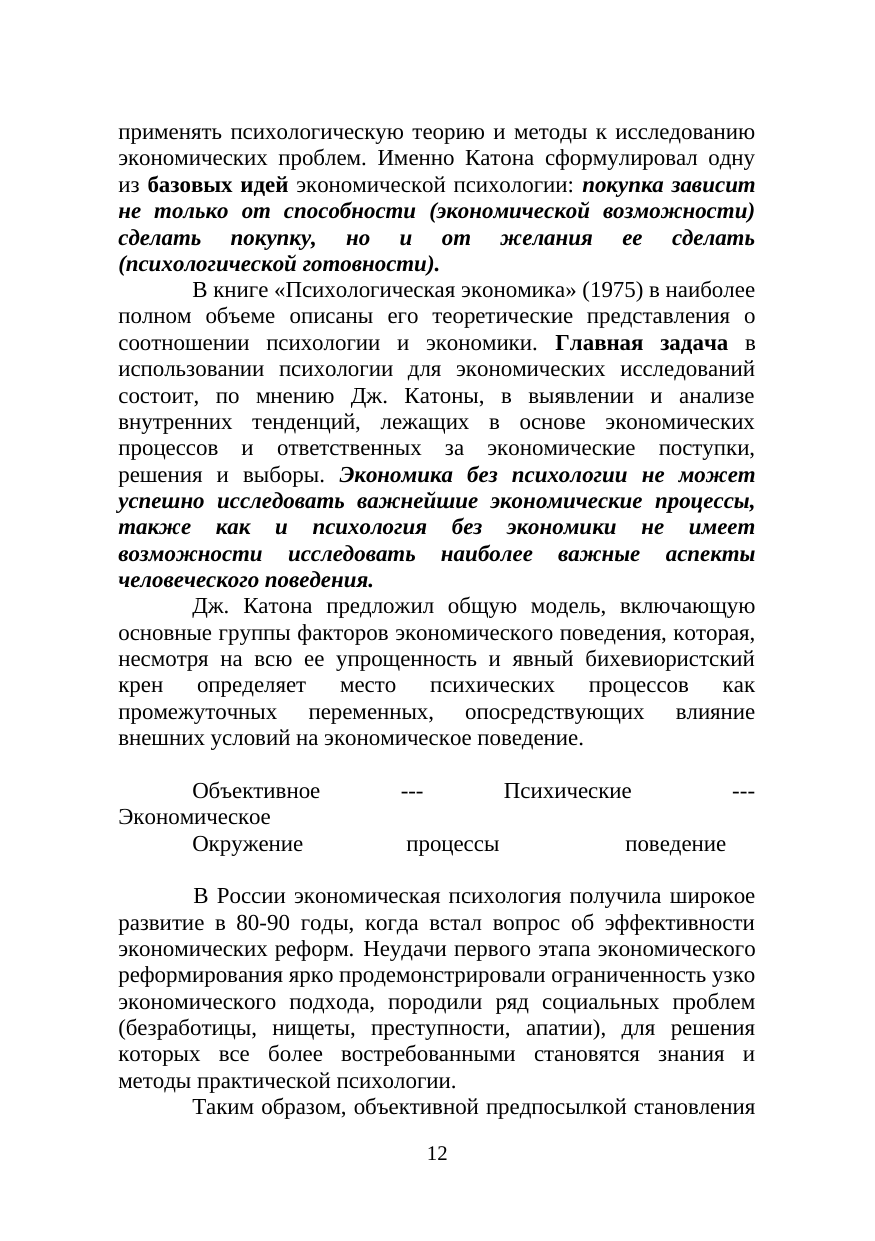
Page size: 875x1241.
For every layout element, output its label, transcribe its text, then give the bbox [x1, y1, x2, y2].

text Окружение процессы поведение [118, 830, 756, 856]
text Объективное --- Психические --- Экономическое [118, 777, 756, 830]
text В книге «Психологическая экономика» (1975) в наиболее полном объеме описаны его теоретические представления о соотношении психологии и экономики. Главная задача в использовании психологии для экономических исследований состоит, по мнению Дж. Катоны, в выявлении и анализе внутренних тенденций, лежащих в основе экономических процессов и ответственных за экономические поступки, решения и выборы. Экономика без психологии не может успешно исследовать важнейшие экономические процессы, также как и психология без экономики не имеет возможности исследовать наиболее важные аспекты человеческого поведения. [118, 276, 756, 592]
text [118, 1093, 756, 1119]
text В России экономическая психология получила широкое развитие в 80-90 годы, когда встал вопрос об эффективности экономических реформ. Неудачи первого этапа экономического реформирования ярко продемонстрировали ограниченность узко экономического подхода, породили ряд социальных проблем (безработицы, нищеты, преступности, апатии), для решения которых все более востребованными становятся знания и методы практической психологии. [118, 882, 756, 1093]
text Дж. Катона предложил общую модель, включающую основные группы факторов экономического поведения, которая, несмотря на всю ее упрощенность и явный бихевиористский крен определяет место психических процессов как промежуточных переменных, опосредствующих влияние внешних условий на экономическое поведение. [118, 592, 756, 751]
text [118, 118, 756, 276]
